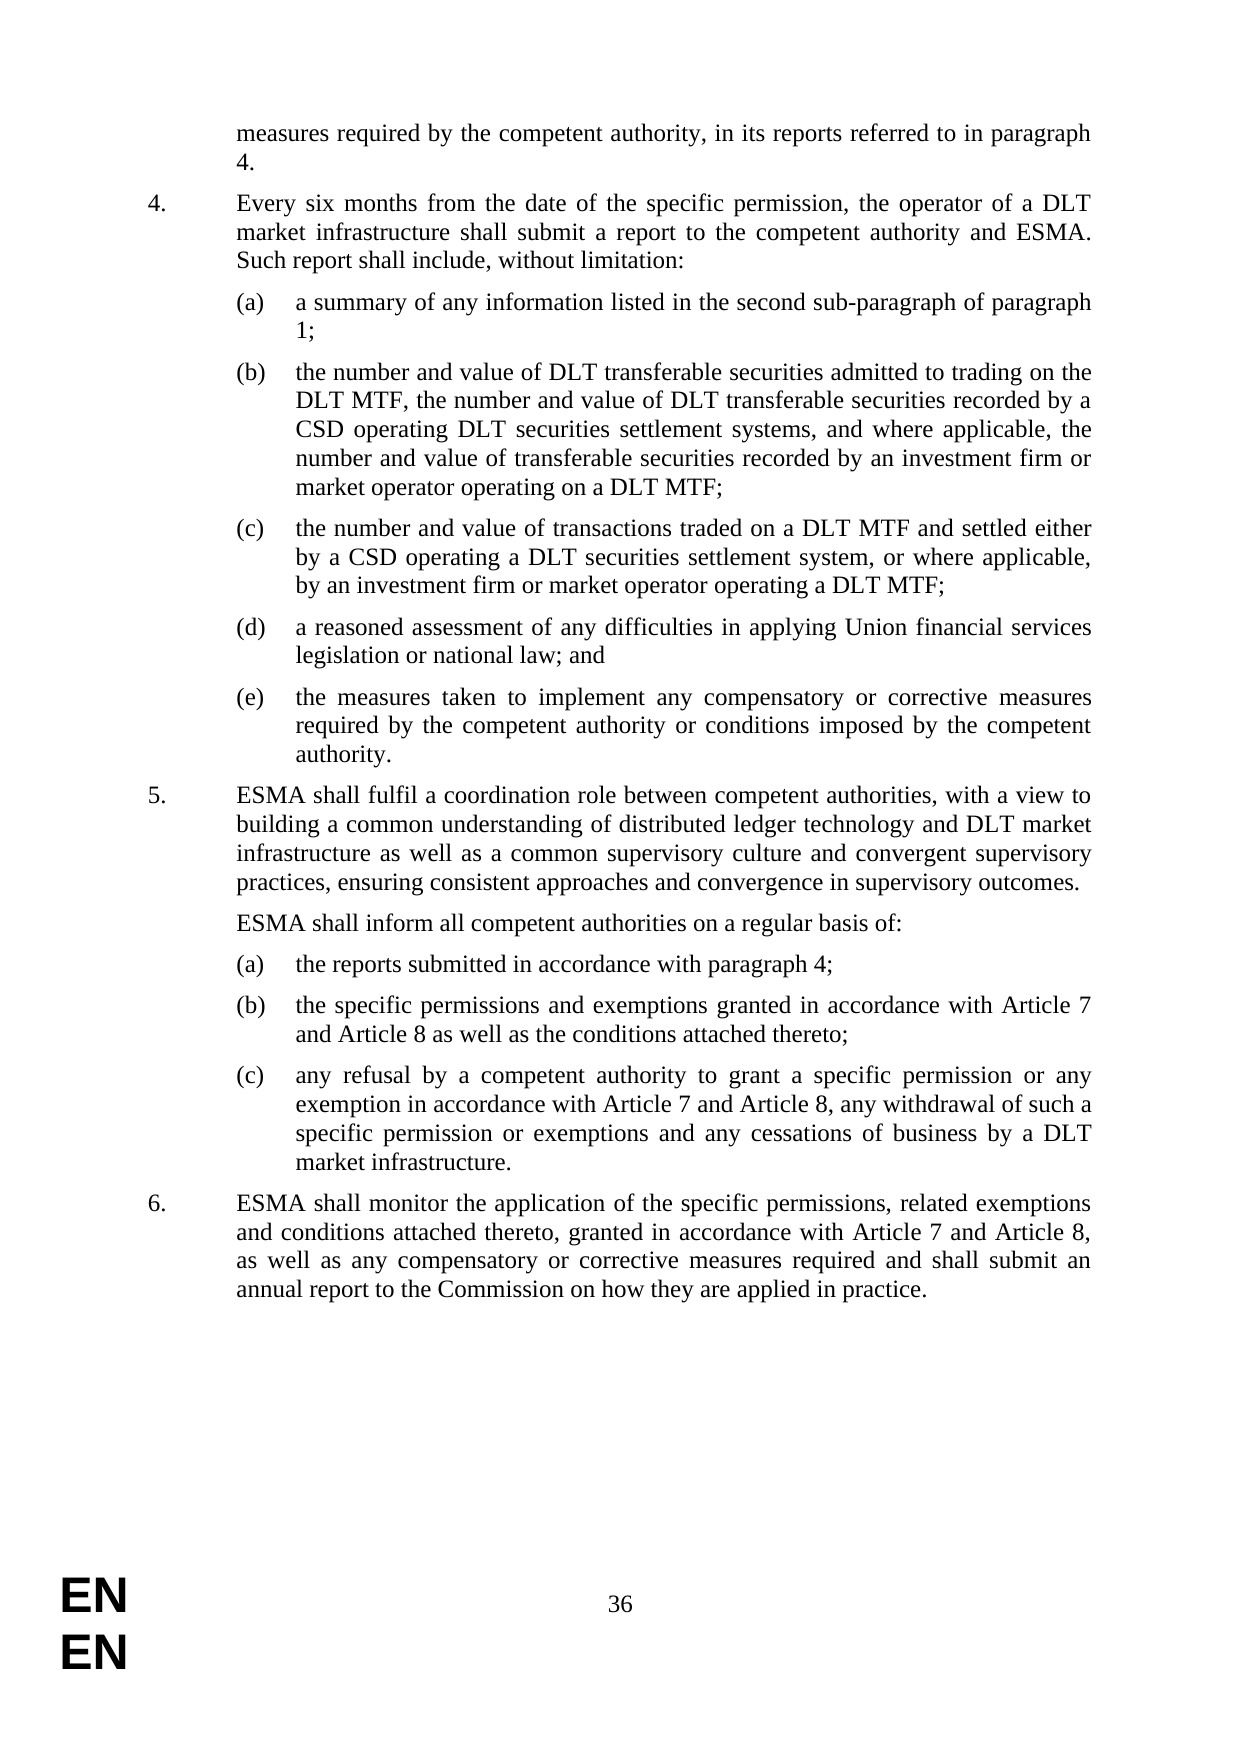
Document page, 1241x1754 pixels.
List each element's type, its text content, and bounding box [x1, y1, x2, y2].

text (d) a reasoned assessment of any difficulties in applying Union financial services legislation or national law; and [236, 612, 1092, 669]
text (b) the number and value of DLT transferable securities admitted to trading on the DLT MTF, the number and value of DLT transferable securities recorded by a CSD operating DLT securities settlement systems, and where applicable, the number and value of transferable securities recorded by an investment firm or market operator operating on a DLT MTF; [236, 357, 1092, 501]
text 5. ESMA shall fulfil a coordination role between competent authorities, with a view to building a common understanding of distributed ledger technology and DLT market infrastructure as well as a common supervisory culture and convergent supervisory practices, ensuring consistent approaches and convergence in supervisory outcomes. [148, 781, 1092, 896]
text (c) any refusal by a competent authority to grant a specific permission or any exemption in accordance with Article 7 and Article 8, any withdrawal of such a specific permission or exemptions and any cessations of business by a DLT market infrastructure. [236, 1061, 1092, 1176]
text 4. Every six months from the date of the specific permission, the operator of a DLT market infrastructure shall submit a report to the competent authority and ESMA. Such report shall include, without limitation: [148, 188, 1092, 274]
text (c) the number and value of transactions traded on a DLT MTF and settled either by a CSD operating a DLT securities settlement system, or where applicable, by an investment firm or market operator operating a DLT MTF; [236, 513, 1092, 599]
text 6. ESMA shall monitor the application of the specific permissions, related exemptions and conditions attached thereto, granted in accordance with Article 7 and Article 8, as well as any compensatory or corrective measures required and shall submit an annual report to the Commission on how they are applied in practice. [148, 1188, 1092, 1303]
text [148, 118, 1092, 176]
text (e) the measures taken to implement any compensatory or corrective measures required by the competent authority or conditions imposed by the competent authority. [236, 682, 1092, 768]
text (a) a summary of any information listed in the second sub-paragraph of paragraph 1; [236, 287, 1092, 344]
text (a) the reports submitted in accordance with paragraph 4; [236, 949, 1092, 978]
text (b) the specific permissions and exemptions granted in accordance with Article 7 and Article 8 as well as the conditions attached thereto; [236, 991, 1092, 1048]
text ESMA shall inform all competent authorities on a regular basis of: [236, 908, 1092, 937]
